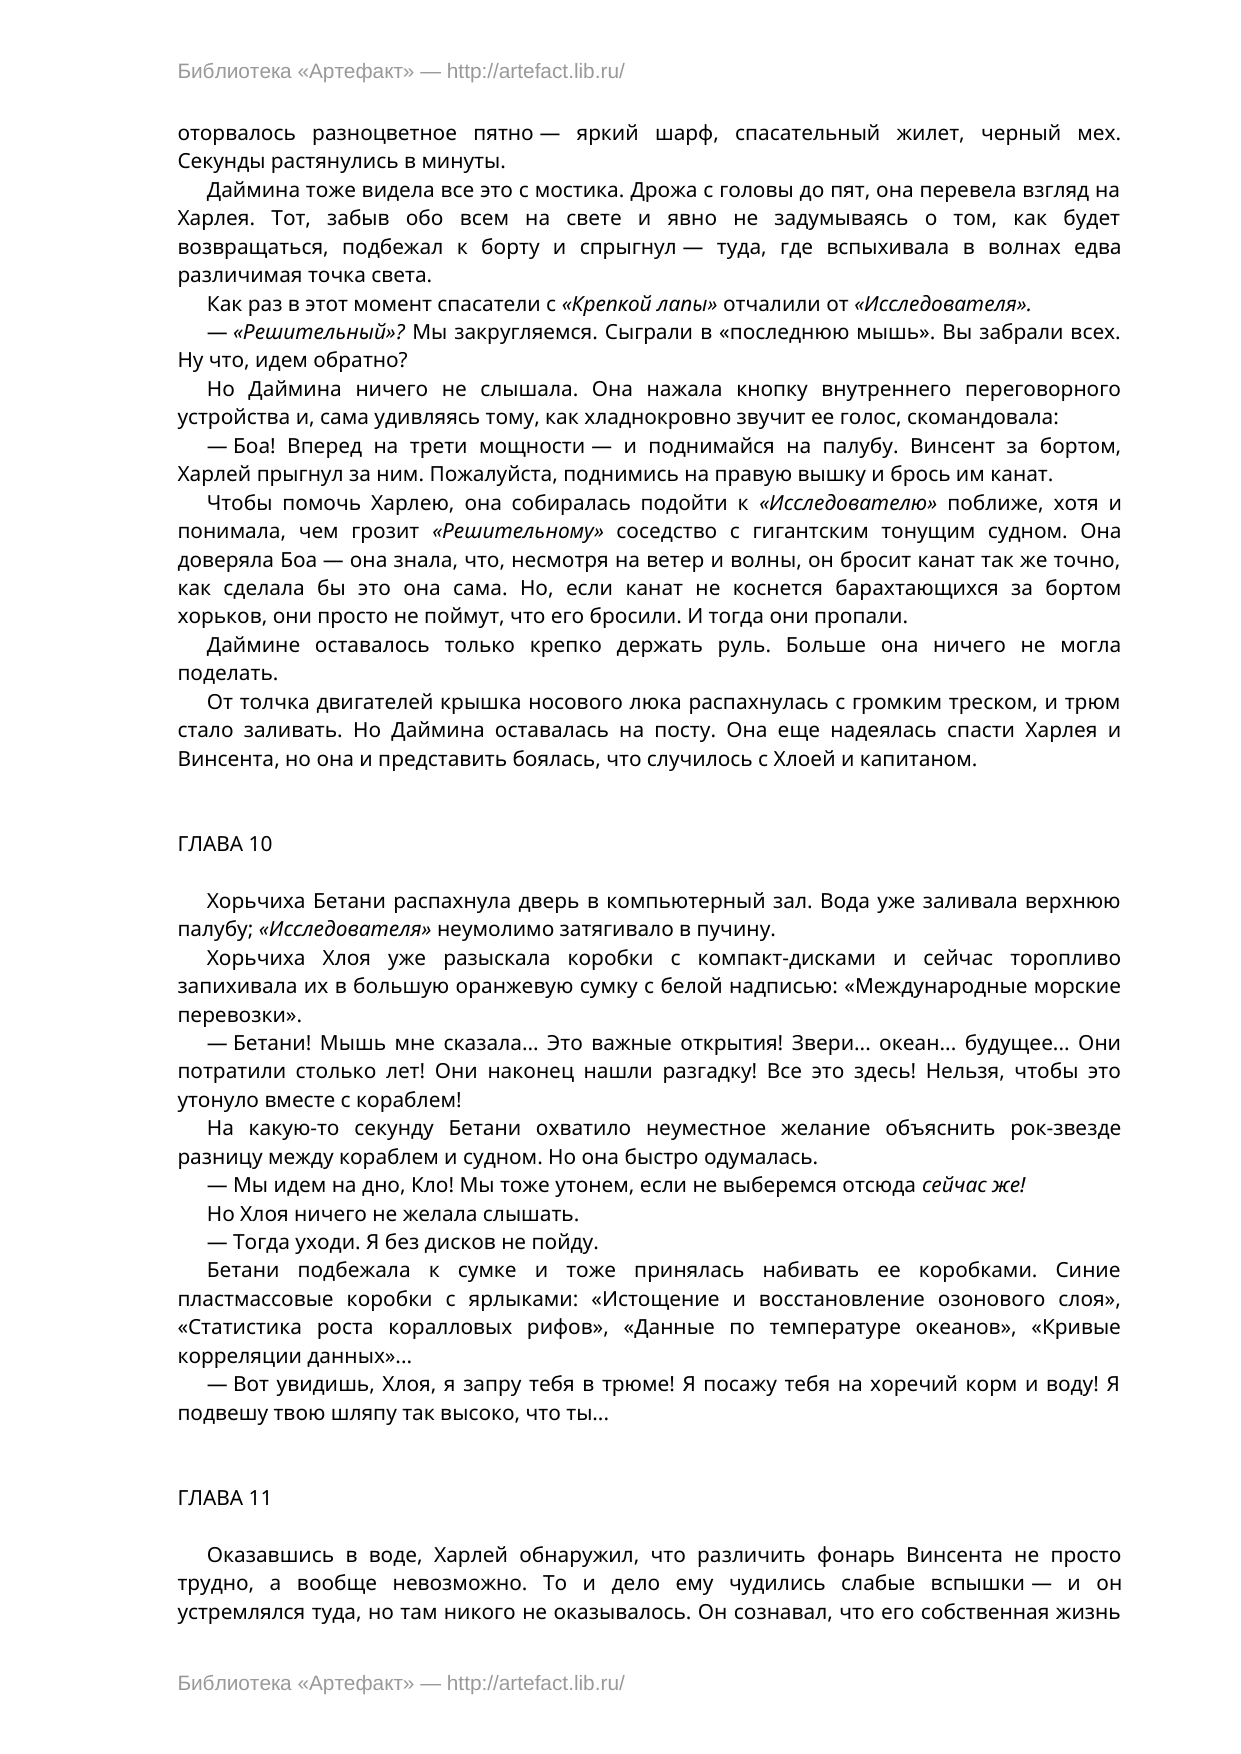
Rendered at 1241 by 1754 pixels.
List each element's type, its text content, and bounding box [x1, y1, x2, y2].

text Даймине оставалось только крепко держать руль. Больше она ничего не могла поделать. [177, 630, 1122, 687]
text — Мы идем на дно, Кло! Мы тоже утонем, если не выберемся отсюда сейчас же! [177, 1170, 1122, 1199]
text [177, 1540, 1122, 1625]
text — Тогда уходи. Я без дисков не пойду. [177, 1227, 1122, 1256]
subtitle ГЛАВА 10 [177, 829, 1122, 857]
text Хорьчиха Бетани распахнула дверь в компьютерный зал. Вода уже заливала верхнюю палубу; «Исследователя» неумолимо затягивало в пучину. [177, 886, 1122, 943]
text — Вот увидишь, Хлоя, я запру тебя в трюме! Я посажу тебя на хоречий корм и воду! Я подвешу твою шляпу так высоко, что ты... [177, 1369, 1122, 1426]
text Хорьчиха Хлоя уже разыскала коробки с компакт-дисками и сейчас торопливо запихивала их в большую оранжевую сумку с белой надписью: «Международные морские перевозки». [177, 943, 1122, 1028]
text — Боа! Вперед на трети мощности — и поднимайся на палубу. Винсент за бортом, Харлей прыгнул за ним. Пожалуйста, поднимись на правую вышку и брось им канат. [177, 431, 1122, 488]
text Но Даймина ничего не слышала. Она нажала кнопку внутреннего переговорного устройства и, сама удивляясь тому, как хладнокровно звучит ее голос, скомандовала: [177, 374, 1122, 431]
text От толчка двигателей крышка носового люка распахнулась с громким треском, и трюм стало заливать. Но Даймина оставалась на посту. Она еще надеялась спасти Харлея и Винсента, но она и представить боялась, что случилось с Хлоей и капитаном. [177, 687, 1122, 772]
text На какую-то секунду Бетани охватило неуместное желание объяснить рок-звезде разницу между кораблем и судном. Но она быстро одумалась. [177, 1113, 1122, 1170]
text Бетани подбежала к сумке и тоже принялась набивать ее коробками. Синие пластмассовые коробки с ярлыками: «Истощение и восстановление озонового слоя», «Статистика роста коралловых рифов», «Данные по температуре океанов», «Кривые корреляции данных»... [177, 1256, 1122, 1369]
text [177, 118, 1122, 175]
text — Бетани! Мышь мне сказала... Это важные открытия! Звери... океан... будущее... Они потратили столько лет! Они наконец нашли разгадку! Все это здесь! Нельзя, чтобы это утонуло вместе с кораблем! [177, 1028, 1122, 1113]
subtitle ГЛАВА 11 [177, 1483, 1122, 1512]
text Как раз в этот момент спасатели с «Крепкой лапы» отчалили от «Исследователя». [177, 289, 1122, 317]
text — «Решительный»? Мы закругляемся. Сыграли в «последнюю мышь». Вы забрали всех. Ну что, идем обратно? [177, 317, 1122, 374]
text Но Хлоя ничего не желала слышать. [177, 1199, 1122, 1227]
text Чтобы помочь Харлею, она собиралась подойти к «Исследователю» поближе, хотя и понимала, чем грозит «Решительному» соседство с гигантским тонущим судном. Она доверяла Боа — она знала, что, несмотря на ветер и волны, он бросит канат так же точно, как сделала бы это она сама. Но, если канат не коснется барахтающихся за бортом хорьков, они просто не поймут, что его бросили. И тогда они пропали. [177, 488, 1122, 630]
text Даймина тоже видела все это с мостика. Дрожа с головы до пят, она перевела взгляд на Харлея. Тот, забыв обо всем на свете и явно не задумываясь о том, как будет возвращаться, подбежал к борту и спрыгнул — туда, где вспыхивала в волнах едва различимая точка света. [177, 175, 1122, 289]
